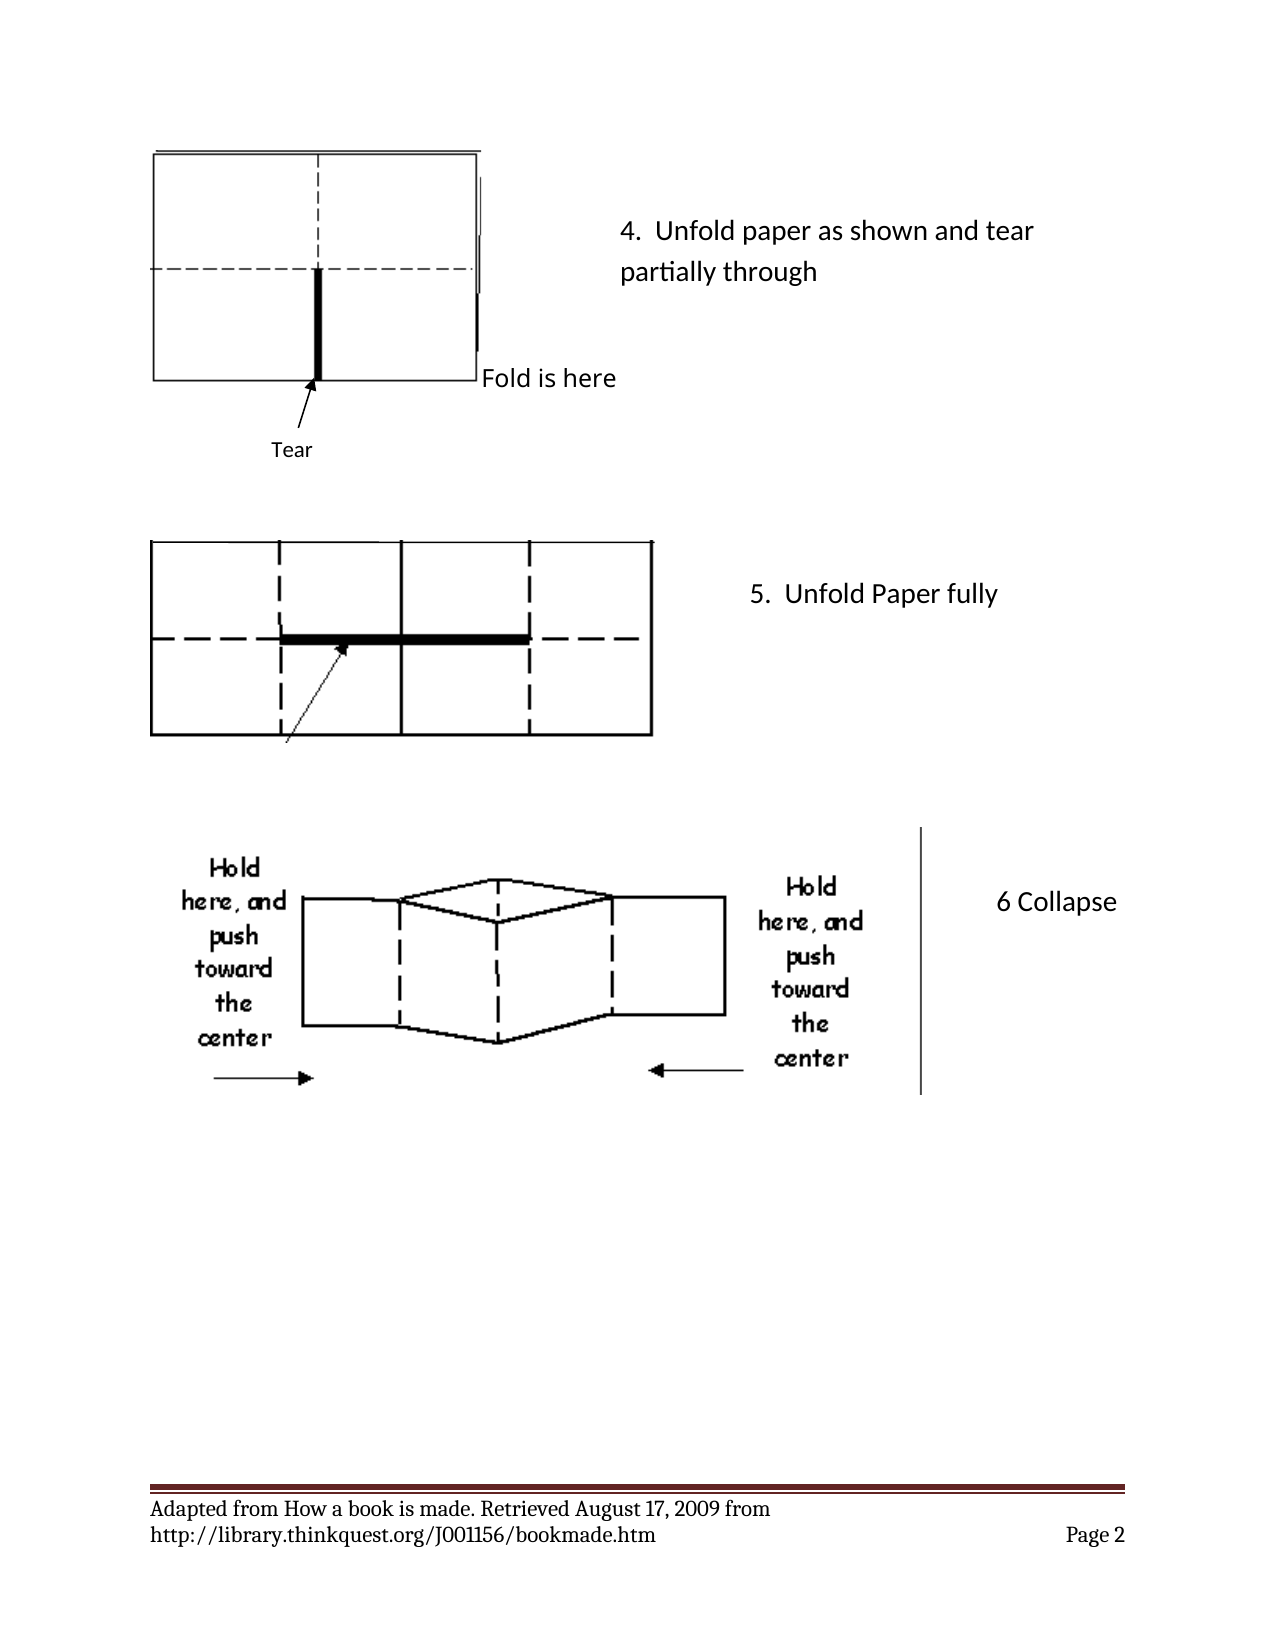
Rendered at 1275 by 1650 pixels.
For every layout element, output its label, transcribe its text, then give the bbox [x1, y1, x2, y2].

text Fold is here [310, 150, 1125, 395]
picture [150, 150, 482, 388]
picture [150, 827, 922, 1095]
picture [150, 540, 658, 743]
